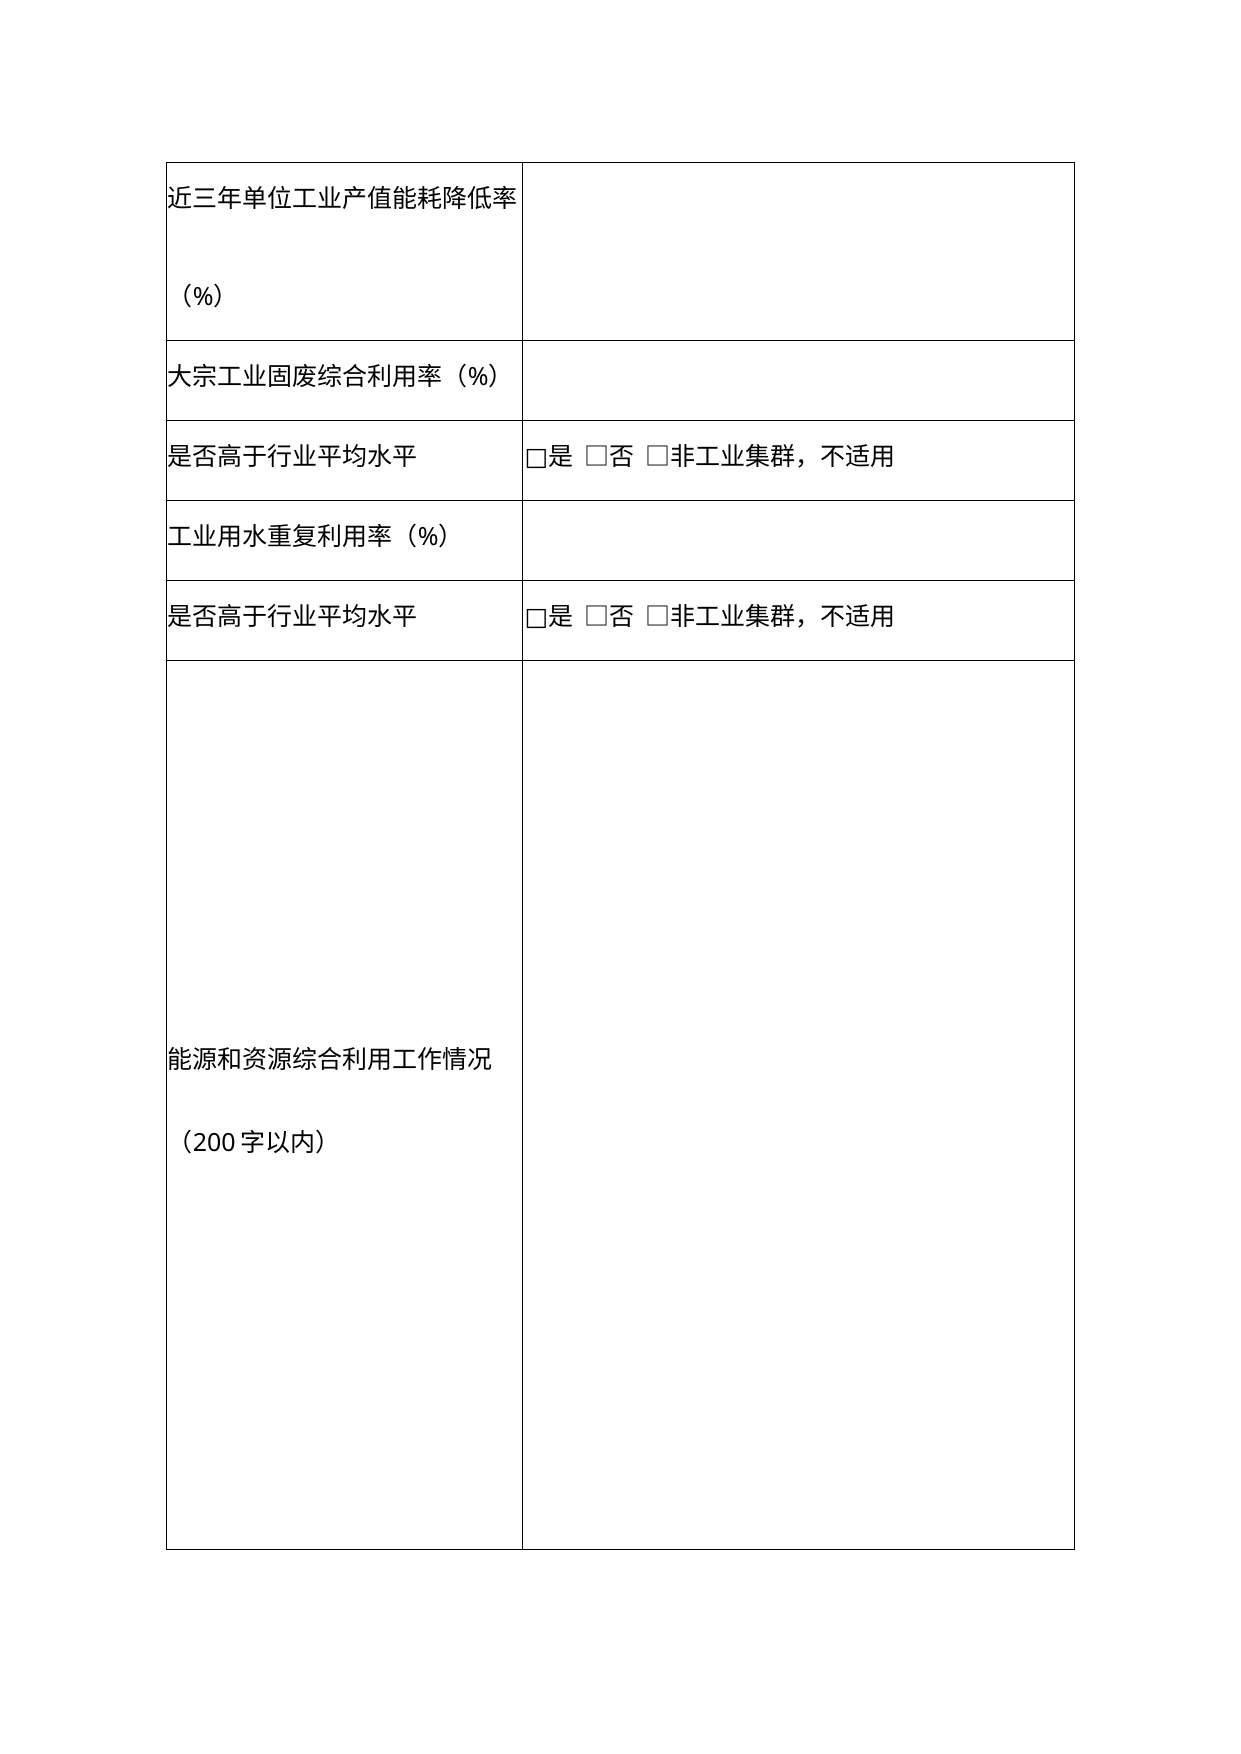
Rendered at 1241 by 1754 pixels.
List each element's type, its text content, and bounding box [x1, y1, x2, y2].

table_cell [523, 661, 1074, 1548]
table_cell [523, 341, 1074, 420]
table_cell 是否高于行业平均水平 [167, 421, 522, 500]
table_cell 大宗工业固废综合利用率（%） [167, 341, 522, 420]
table_cell [523, 163, 1074, 339]
table_cell 能源和资源综合利用工作情况 （200字以内） [167, 661, 522, 1548]
table_cell □是 □否 □非工业集群，不适用 [523, 581, 1074, 660]
table_cell 近三年单位工业产值能耗降低率（%） [167, 163, 522, 339]
table_cell 是否高于行业平均水平 [167, 581, 522, 660]
table_cell [523, 501, 1074, 580]
table_cell 工业用水重复利用率（%） [167, 501, 522, 580]
table_cell □是 □否 □非工业集群，不适用 [523, 421, 1074, 500]
